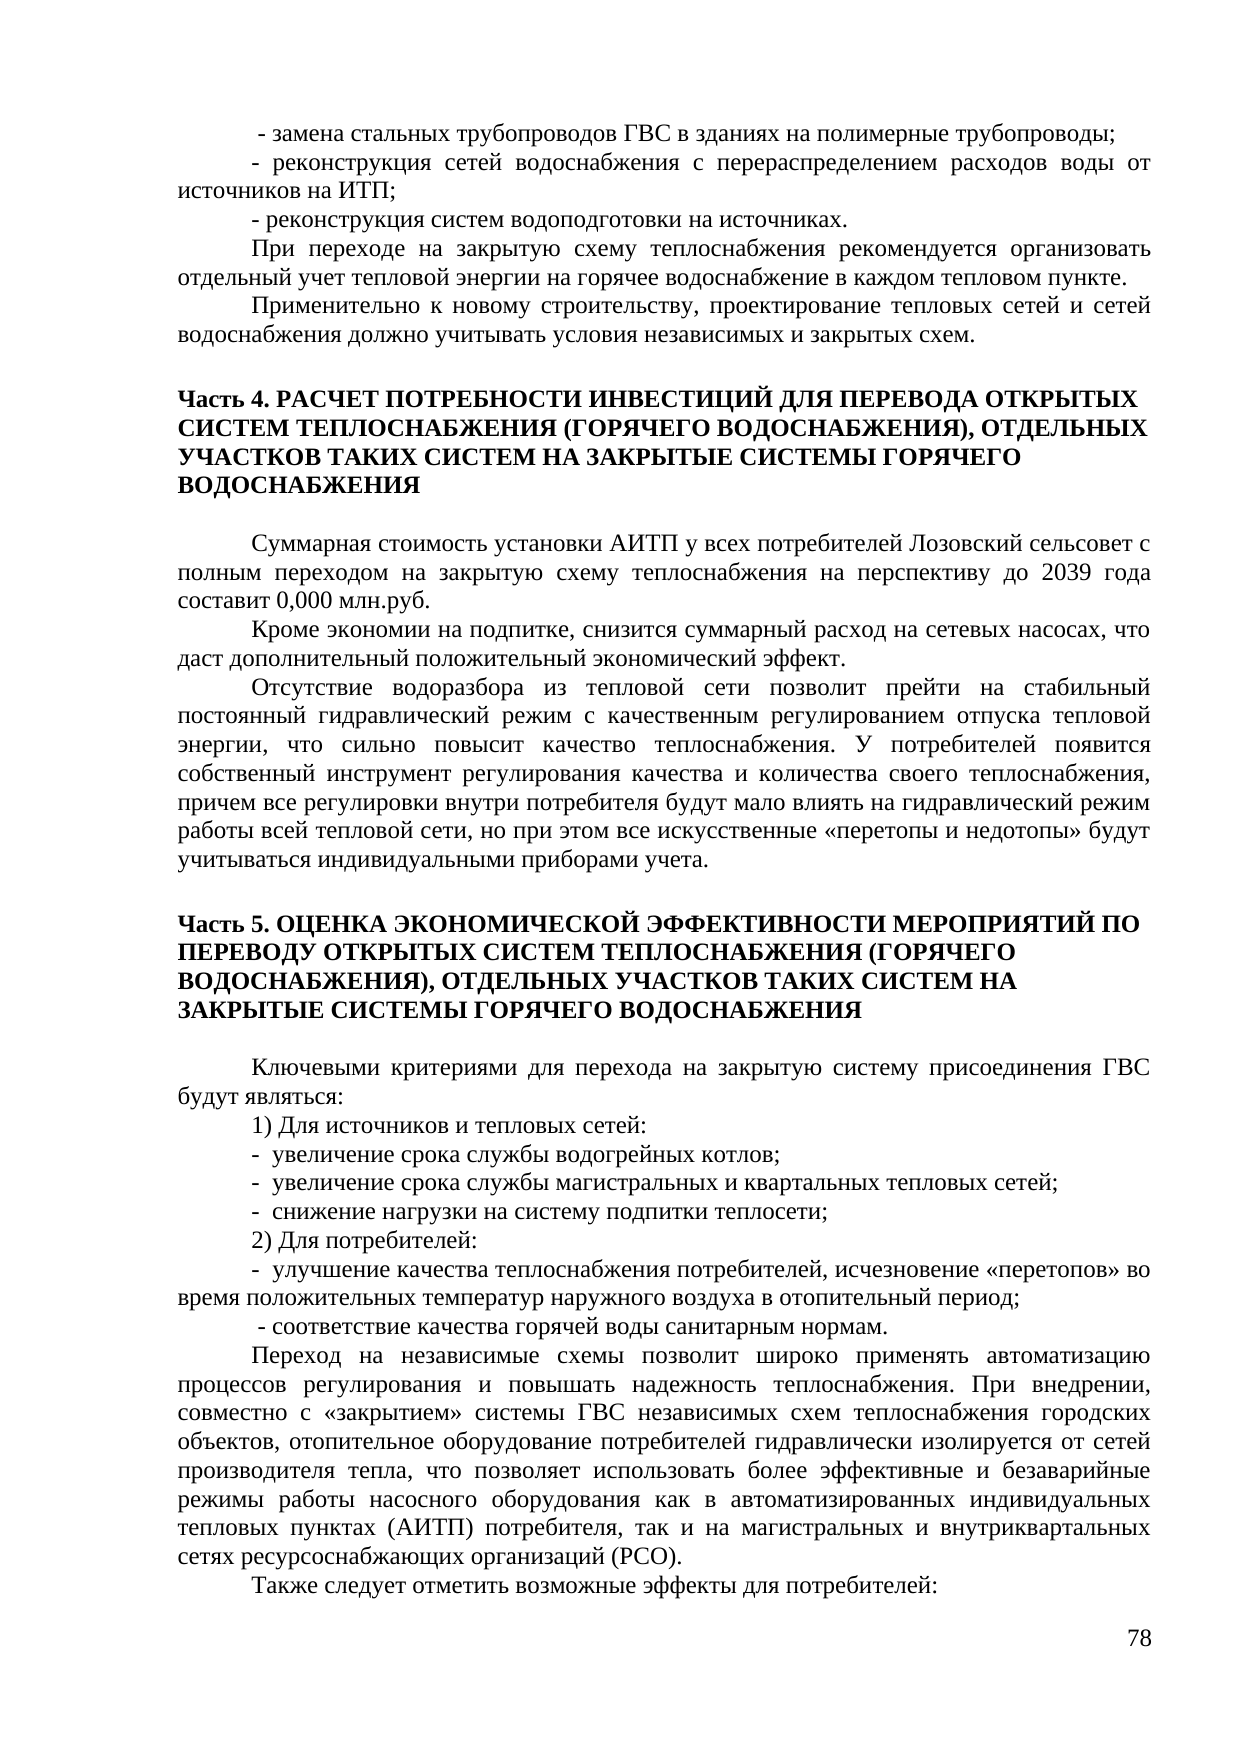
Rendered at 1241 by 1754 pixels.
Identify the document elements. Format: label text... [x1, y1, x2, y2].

text Ключевыми критериями для перехода на закрытую систему присоединения ГВС будут являться: [177, 1052, 1152, 1110]
text Применительно к новому строительству, проектирование тепловых сетей и сетей водоснабжения должно учитывать условия независимых и закрытых схем. [177, 291, 1152, 348]
text Переход на независимые схемы позволит широко применять автоматизацию процессов регулирования и повышать надежность теплоснабжения. При внедрении, совместно с «закрытием» системы ГВС независимых схем теплоснабжения городских объектов, отопительное оборудование потребителей гидравлически изолируется от сетей производителя тепла, что позволяет использовать более эффективные и безаварийные режимы работы насосного оборудования как в автоматизированных индивидуальных тепловых пунктах (АИТП) потребителя, так и на магистральных и внутриквартальных сетях ресурсоснабжающих организаций (РСО). [177, 1340, 1152, 1570]
text Часть 4. РАСЧЕТ ПОТРЕБНОСТИ ИНВЕСТИЦИЙ ДЛЯ ПЕРЕВОДА ОТКРЫТЫХ СИСТЕМ ТЕПЛОСНАБЖЕНИЯ (ГОРЯЧЕГО ВОДОСНАБЖЕНИЯ), ОТДЕЛЬНЫХ УЧАСТКОВ ТАКИХ СИСТЕМ НА ЗАКРЫТЫЕ СИСТЕМЫ ГОРЯЧЕГО ВОДОСНАБЖЕНИЯ [177, 384, 1152, 499]
text - замена стальных трубопроводов ГВС в зданиях на полимерные трубопроводы; [177, 118, 1152, 147]
text Суммарная стоимость установки АИТП у всех потребителей Лозовский сельсовет с полным переходом на закрытую схему теплоснабжения на перспективу до 2039 года составит 0,000 млн.руб. [177, 528, 1152, 614]
text - увеличение срока службы магистральных и квартальных тепловых сетей; [177, 1167, 1152, 1196]
text - реконструкция систем водоподготовки на источниках. [177, 204, 1152, 233]
text - снижение нагрузки на систему подпитки теплосети; [177, 1196, 1152, 1225]
text Кроме экономии на подпитке, снизится суммарный расход на сетевых насосах, что даст дополнительный положительный экономический эффект. [177, 614, 1152, 672]
text Также следует отметить возможные эффекты для потребителей: [177, 1570, 1152, 1599]
text 2) Для потребителей: [177, 1225, 1152, 1254]
text - соответствие качества горячей воды санитарным нормам. [177, 1311, 1152, 1340]
text - увеличение срока службы водогрейных котлов; [177, 1139, 1152, 1167]
text 1) Для источников и тепловых сетей: [177, 1110, 1152, 1139]
text При переходе на закрытую схему теплоснабжения рекомендуется организовать отдельный учет тепловой энергии на горячее водоснабжение в каждом тепловом пункте. [177, 233, 1152, 291]
text - улучшение качества теплоснабжения потребителей, исчезновение «перетопов» во время положительных температур наружного воздуха в отопительный период; [177, 1254, 1152, 1311]
text - реконструкция сетей водоснабжения с перераспределением расходов воды от источников на ИТП; [177, 147, 1152, 204]
text Часть 5. ОЦЕНКА ЭКОНОМИЧЕСКОЙ ЭФФЕКТИВНОСТИ МЕРОПРИЯТИЙ ПО ПЕРЕВОДУ ОТКРЫТЫХ СИСТЕМ ТЕПЛОСНАБЖЕНИЯ (ГОРЯЧЕГО ВОДОСНАБЖЕНИЯ), ОТДЕЛЬНЫХ УЧАСТКОВ ТАКИХ СИСТЕМ НА ЗАКРЫТЫЕ СИСТЕМЫ ГОРЯЧЕГО ВОДОСНАБЖЕНИЯ [177, 909, 1152, 1024]
text Отсутствие водоразбора из тепловой сети позволит прейти на стабильный постоянный гидравлический режим с качественным регулированием отпуска тепловой энергии, что сильно повысит качество теплоснабжения. У потребителей появится собственный инструмент регулирования качества и количества своего теплоснабжения, причем все регулировки внутри потребителя будут мало влиять на гидравлический режим работы всей тепловой сети, но при этом все искусственные «перетопы и недотопы» будут учитываться индивидуальными приборами учета. [177, 672, 1152, 873]
